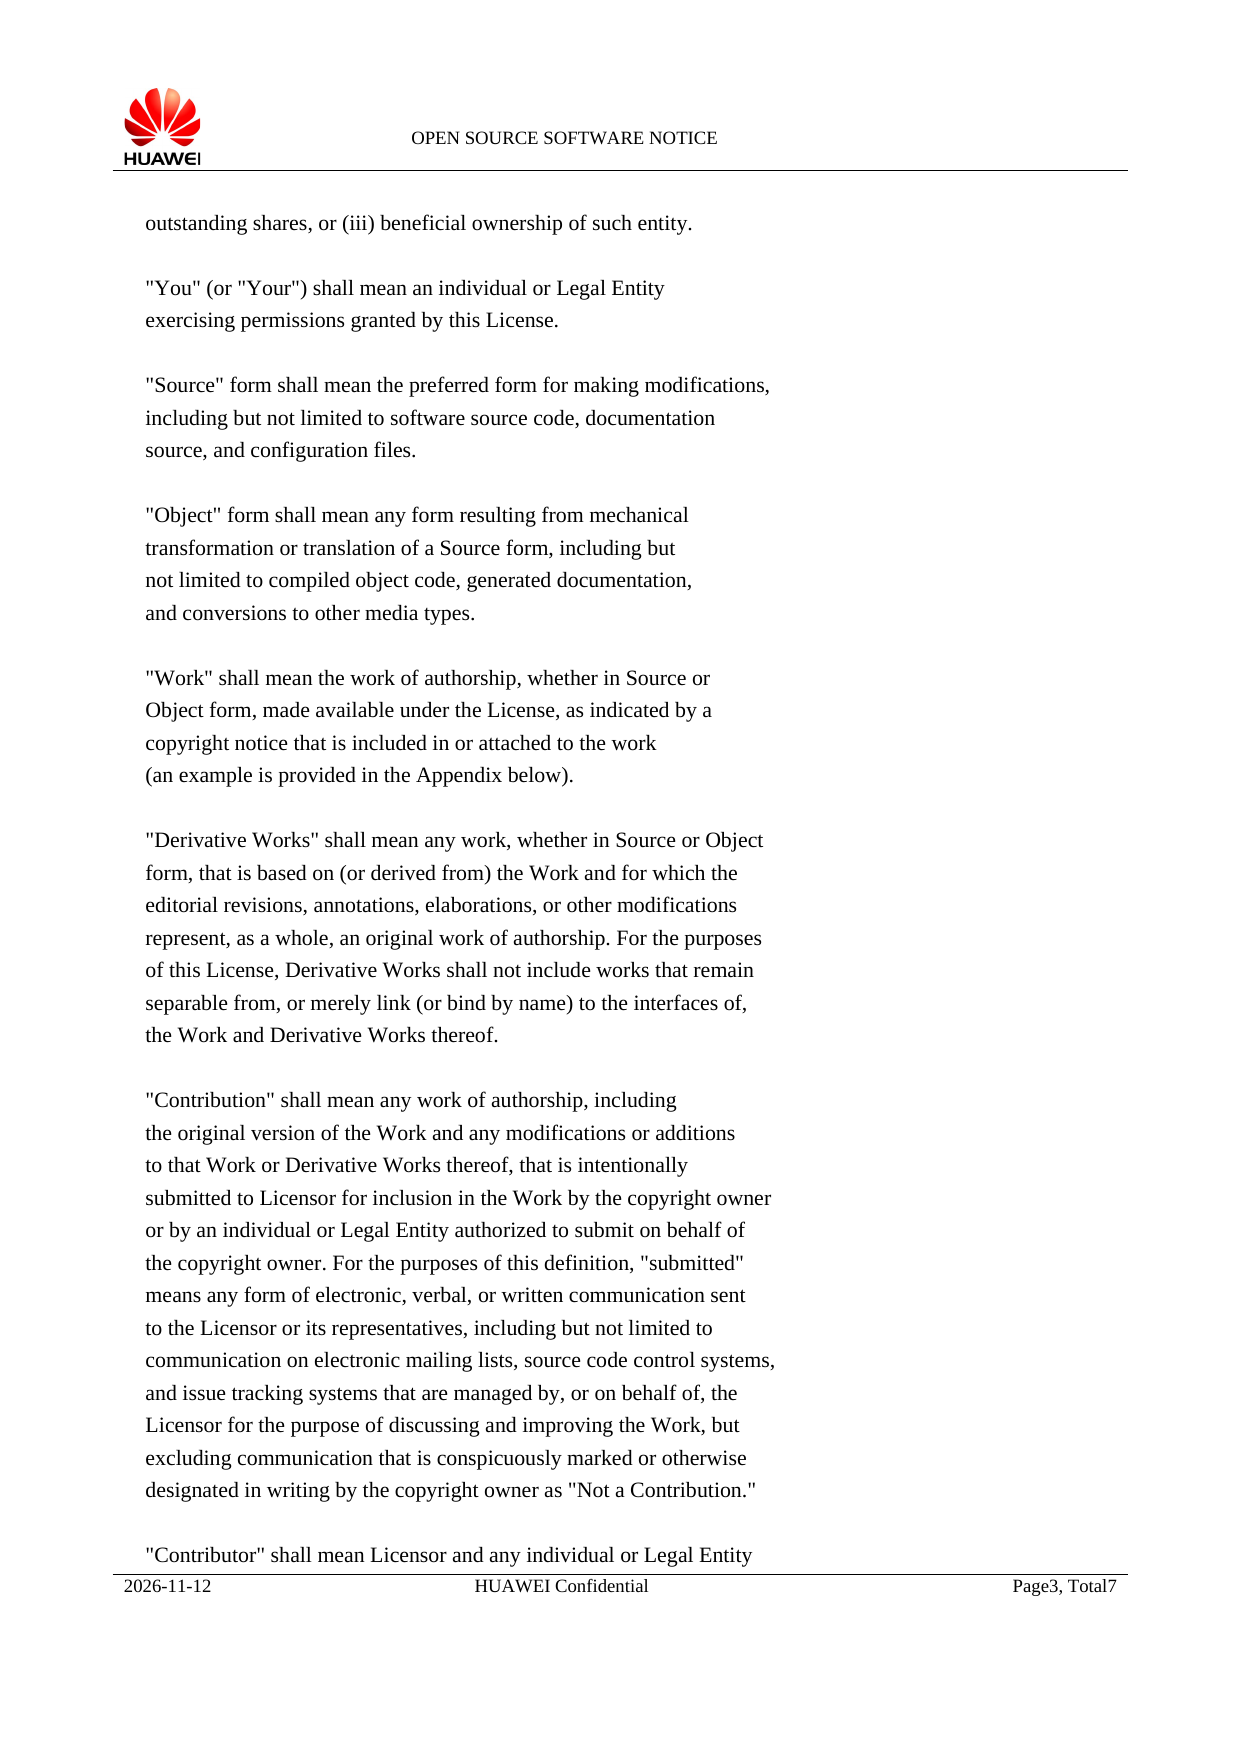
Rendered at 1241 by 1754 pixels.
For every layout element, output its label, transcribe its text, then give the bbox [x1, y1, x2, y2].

picture [124, 88, 201, 165]
